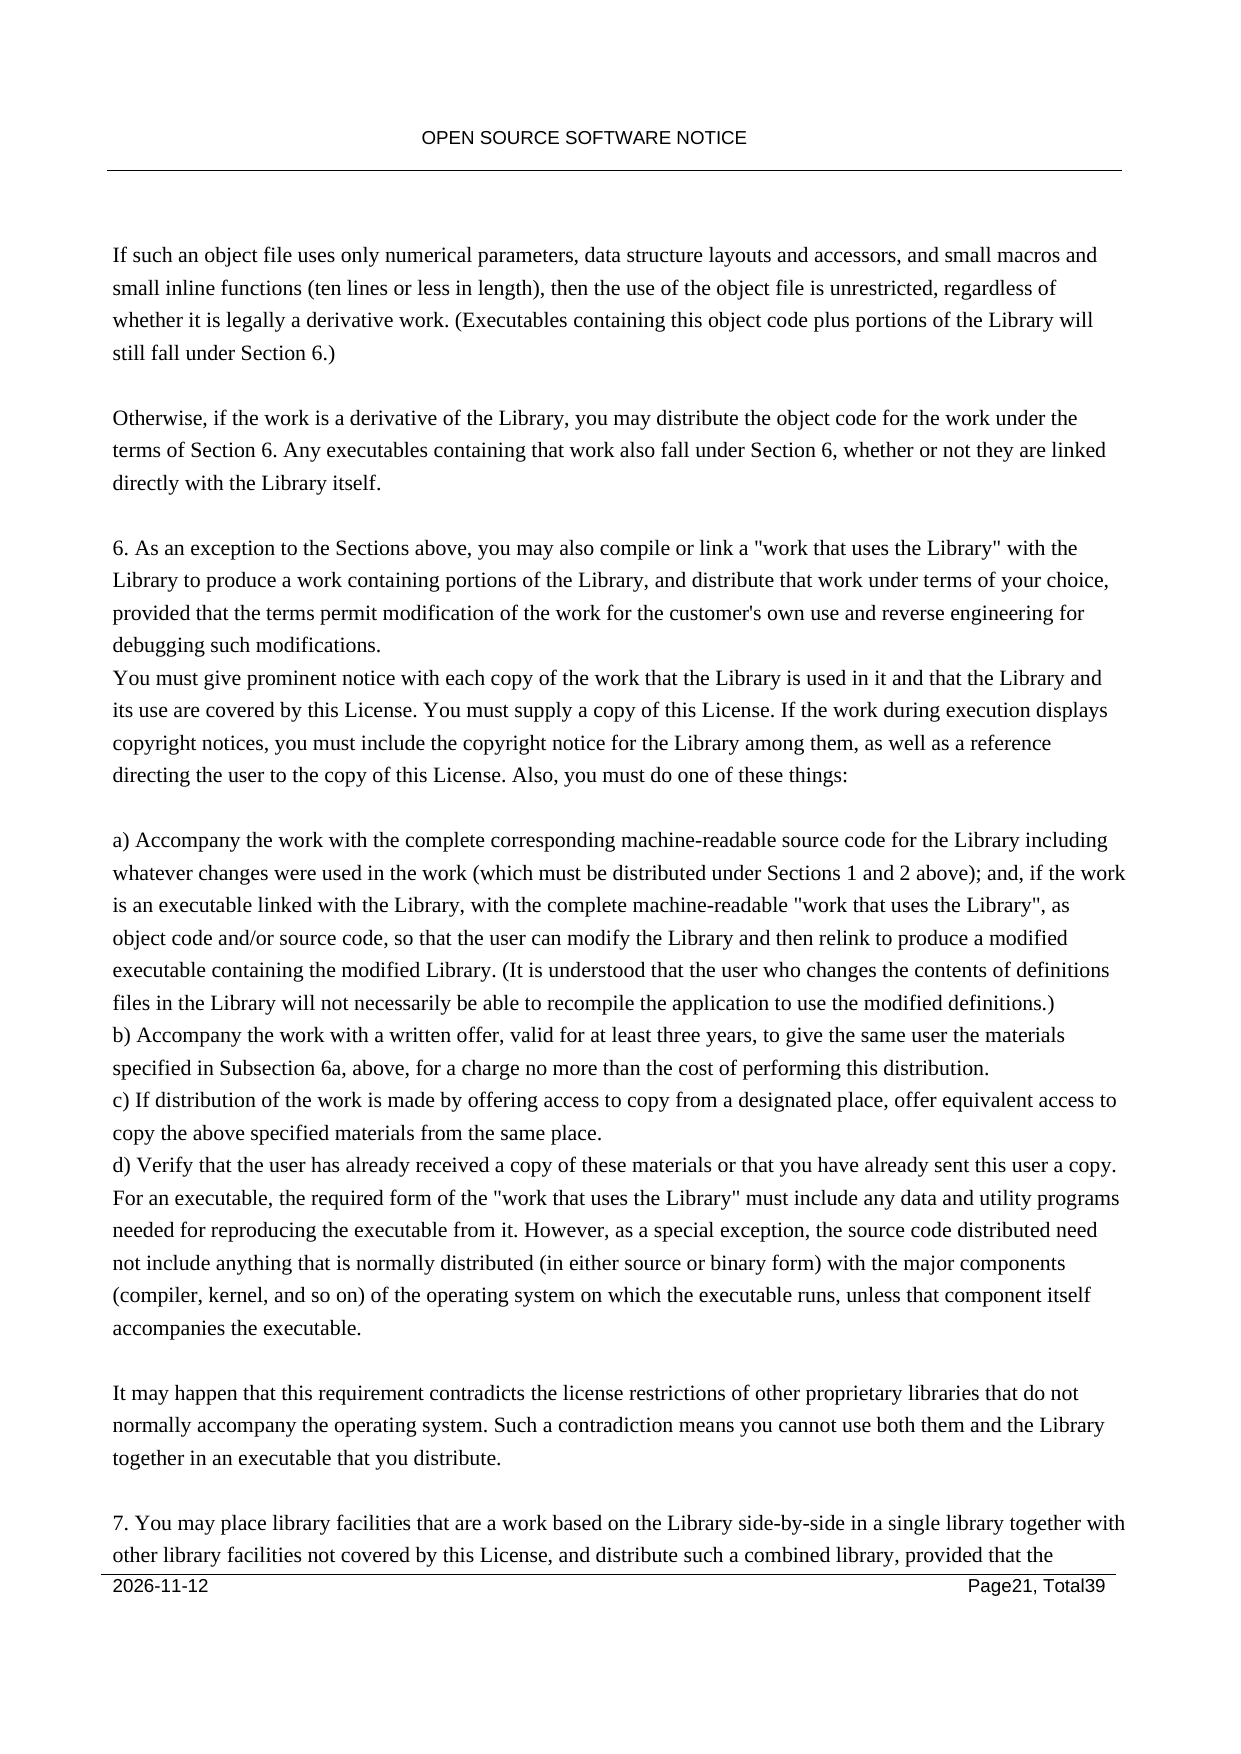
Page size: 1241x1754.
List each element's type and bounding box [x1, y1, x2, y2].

text [112, 206, 1128, 1571]
